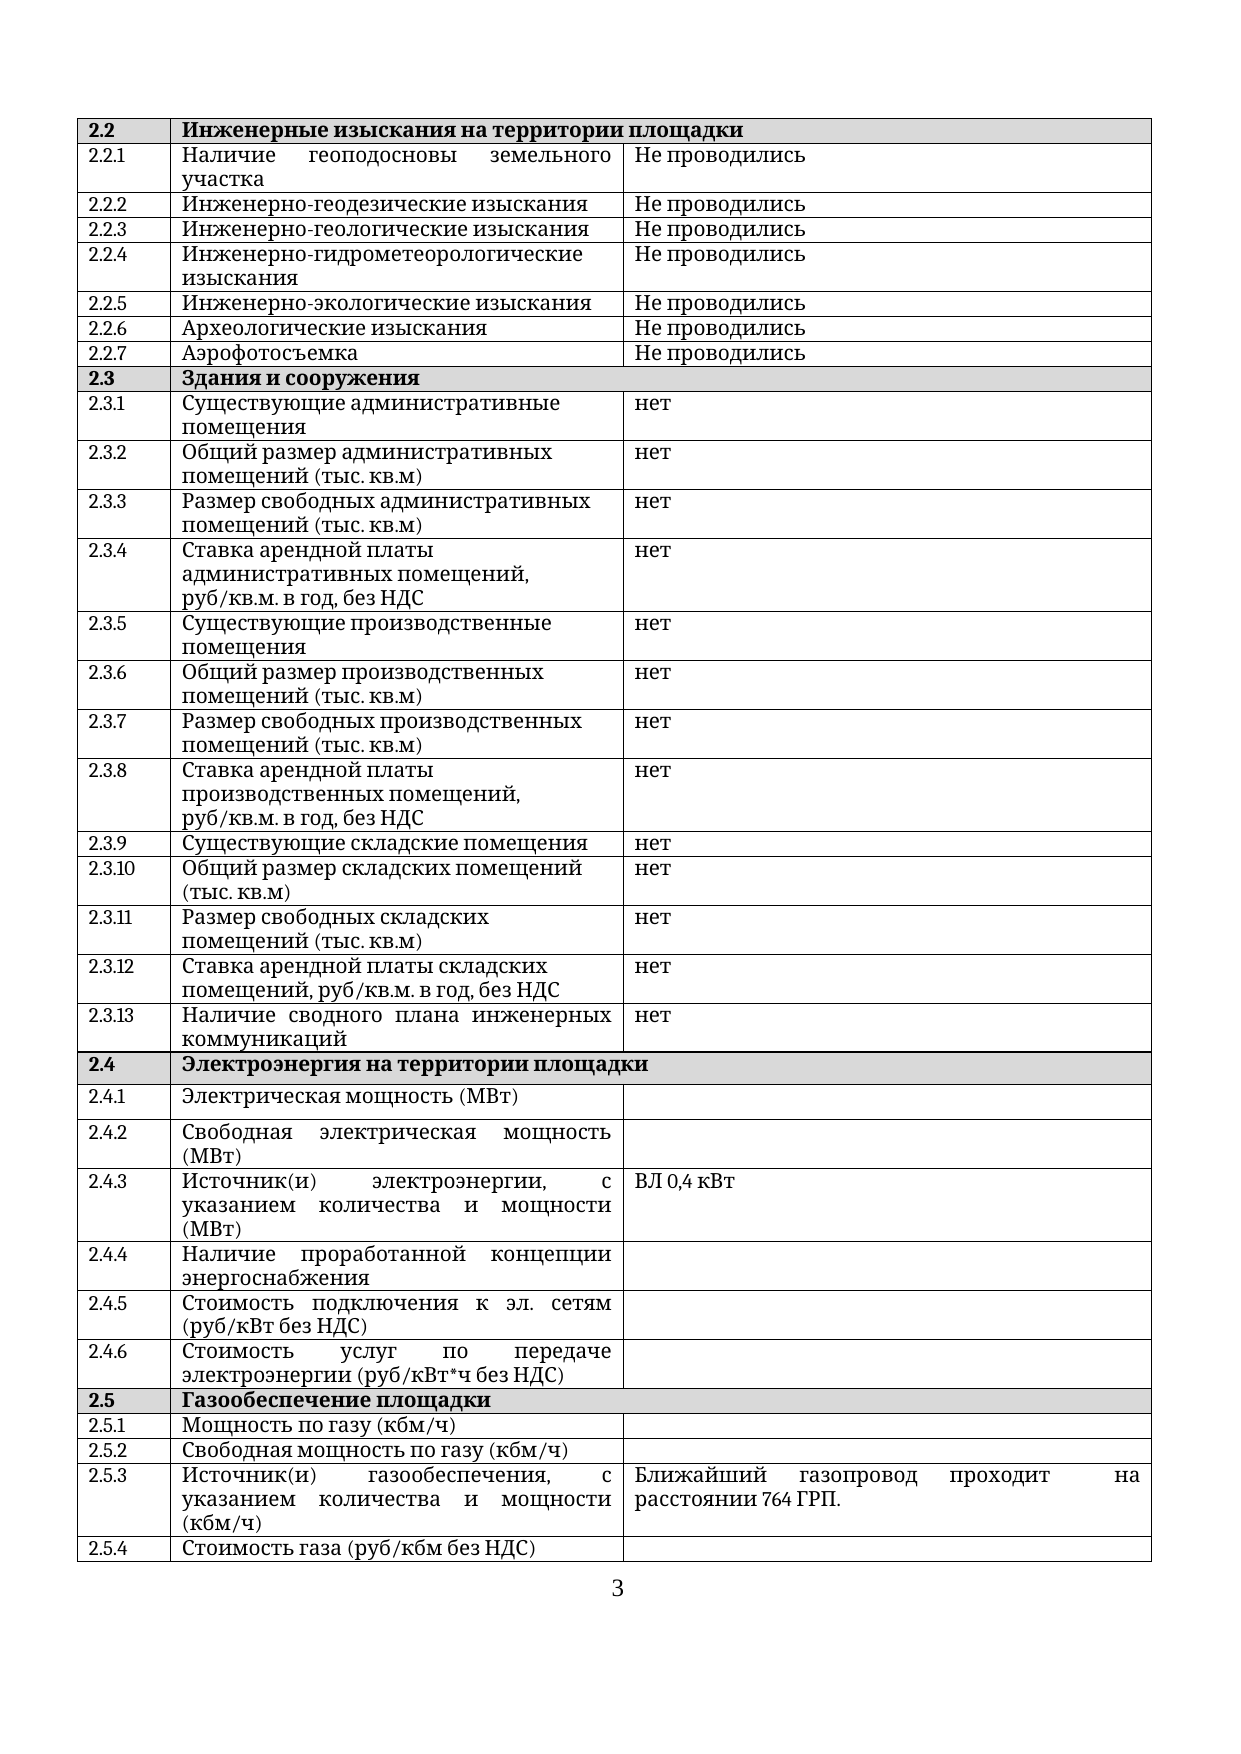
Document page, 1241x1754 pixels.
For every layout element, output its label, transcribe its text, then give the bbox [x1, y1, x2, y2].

table_cell 2.3.9 [78, 832, 170, 856]
table_cell Ставка арендной платы производственных помещений, руб/кв.м. в год, без НДС [171, 759, 623, 831]
table_cell [624, 1085, 1151, 1119]
table_cell нет [624, 392, 1151, 440]
table_cell 2.4.5 [78, 1291, 170, 1339]
table_cell нет [624, 906, 1151, 953]
table_cell 2.5.2 [78, 1439, 170, 1463]
table_cell 2.5.4 [78, 1537, 170, 1561]
table_cell 2.3.11 [78, 906, 170, 953]
table_cell 2.3.12 [78, 955, 170, 1002]
table_cell Ставка арендной платы административных помещений, руб/кв.м. в год, без НДС [171, 539, 623, 611]
table_cell 2.2.1 [78, 144, 170, 192]
table_cell 2.2.5 [78, 292, 170, 316]
table_cell нет [624, 441, 1151, 489]
table_cell [624, 1291, 1151, 1339]
table_cell 2.2 [78, 119, 170, 143]
table_cell нет [624, 490, 1151, 538]
table_cell 2.3.8 [78, 759, 170, 831]
table_cell 2.5.1 [78, 1414, 170, 1438]
table_cell нет [624, 857, 1151, 904]
table_cell нет [624, 759, 1151, 831]
table_cell 2.2.4 [78, 243, 170, 291]
table_cell Не проводились [624, 144, 1151, 192]
table_cell 2.3.1 [78, 392, 170, 440]
table_cell Ближайший газопровод проходит на расстоянии 764 ГРП. [624, 1464, 1151, 1536]
table_cell Археологические изыскания [171, 317, 623, 341]
table_cell Не проводились [624, 243, 1151, 291]
table_cell Не проводились [624, 292, 1151, 316]
table_cell [624, 1242, 1151, 1290]
table_cell 2.2.6 [78, 317, 170, 341]
table_cell 2.3 [78, 367, 170, 391]
table_cell [624, 1537, 1151, 1561]
table_cell Не проводились [624, 218, 1151, 242]
table_cell ВЛ 0,4 кВт [624, 1169, 1151, 1241]
table_cell нет [624, 710, 1151, 758]
table_cell Инженерно-гидрометеорологические изыскания [171, 243, 623, 291]
table_cell Инженерно-геологические изыскания [171, 218, 623, 242]
table_cell 2.3.6 [78, 661, 170, 709]
table_cell Здания и сооружения [171, 367, 1151, 391]
table_cell нет [624, 661, 1151, 709]
table_cell Аэрофотосъемка [171, 342, 623, 366]
table_cell 2.3.3 [78, 490, 170, 538]
table_cell 2.5.3 [78, 1464, 170, 1536]
table_cell Электроэнергия на территории площадки [171, 1053, 1151, 1084]
table_cell нет [624, 832, 1151, 856]
table_cell 2.3.5 [78, 612, 170, 660]
table_cell Наличие проработанной концепции энергоснабжения [171, 1242, 623, 1290]
table_cell Наличие геоподосновы земельного участка [171, 144, 623, 192]
table_cell Инженерно-геодезические изыскания [171, 193, 623, 217]
table_cell [624, 1414, 1151, 1438]
table_cell 2.4.3 [78, 1169, 170, 1241]
table_cell 2.2.3 [78, 218, 170, 242]
table_cell Стоимость услуг по передаче электроэнергии (руб/кВт*ч без НДС) [171, 1340, 623, 1388]
table_cell Свободная мощность по газу (кбм/ч) [171, 1439, 623, 1463]
table_cell Размер свободных производственных помещений (тыс. кв.м) [171, 710, 623, 758]
table_cell Источник(и) электроэнергии, с указанием количества и мощности (МВт) [171, 1169, 623, 1241]
table_cell Не проводились [624, 342, 1151, 366]
table_cell 2.4.6 [78, 1340, 170, 1388]
table_cell Свободная электрическая мощность (МВт) [171, 1120, 623, 1168]
table_cell Не проводились [624, 317, 1151, 341]
table_cell 2.4.2 [78, 1120, 170, 1168]
table_cell Стоимость подключения к эл. сетям (руб/кВт без НДС) [171, 1291, 623, 1339]
table_cell Инженерные изыскания на территории площадки [171, 119, 1151, 143]
table_cell 2.4.4 [78, 1242, 170, 1290]
table_cell Общий размер административных помещений (тыс. кв.м) [171, 441, 623, 489]
table_cell Источник(и) газообеспечения, с указанием количества и мощности (кбм/ч) [171, 1464, 623, 1536]
table_cell нет [624, 612, 1151, 660]
table_cell Стоимость газа (руб/кбм без НДС) [171, 1537, 623, 1561]
table_cell Электрическая мощность (МВт) [171, 1085, 623, 1119]
table_cell Наличие сводного плана инженерных коммуникаций [171, 1004, 623, 1051]
table_cell 2.3.7 [78, 710, 170, 758]
table_cell 2.3.2 [78, 441, 170, 489]
table_cell Существующие производственные помещения [171, 612, 623, 660]
table_cell Общий размер производственных помещений (тыс. кв.м) [171, 661, 623, 709]
table_cell Не проводились [624, 193, 1151, 217]
table_cell [624, 1439, 1151, 1463]
table_cell Инженерно-экологические изыскания [171, 292, 623, 316]
table_cell 2.2.2 [78, 193, 170, 217]
table_cell 2.3.4 [78, 539, 170, 611]
table_cell нет [624, 539, 1151, 611]
table_cell Существующие административные помещения [171, 392, 623, 440]
table_cell Газообеспечение площадки [171, 1389, 1151, 1413]
table_cell 2.3.10 [78, 857, 170, 904]
table_cell Общий размер складских помещений (тыс. кв.м) [171, 857, 623, 904]
table_cell 2.4 [78, 1053, 170, 1084]
table_cell 2.2.7 [78, 342, 170, 366]
table_cell Мощность по газу (кбм/ч) [171, 1414, 623, 1438]
table_cell Размер свободных административных помещений (тыс. кв.м) [171, 490, 623, 538]
table_cell 2.3.13 [78, 1004, 170, 1051]
table_cell 2.4.1 [78, 1085, 170, 1119]
table_cell Ставка арендной платы складских помещений, руб/кв.м. в год, без НДС [171, 955, 623, 1002]
table_cell [624, 1340, 1151, 1388]
table_cell [624, 1120, 1151, 1168]
table_cell нет [624, 1004, 1151, 1051]
table_cell Существующие складские помещения [171, 832, 623, 856]
table_cell 2.5 [78, 1389, 170, 1413]
table_cell нет [624, 955, 1151, 1002]
table_cell Размер свободных складских помещений (тыс. кв.м) [171, 906, 623, 953]
